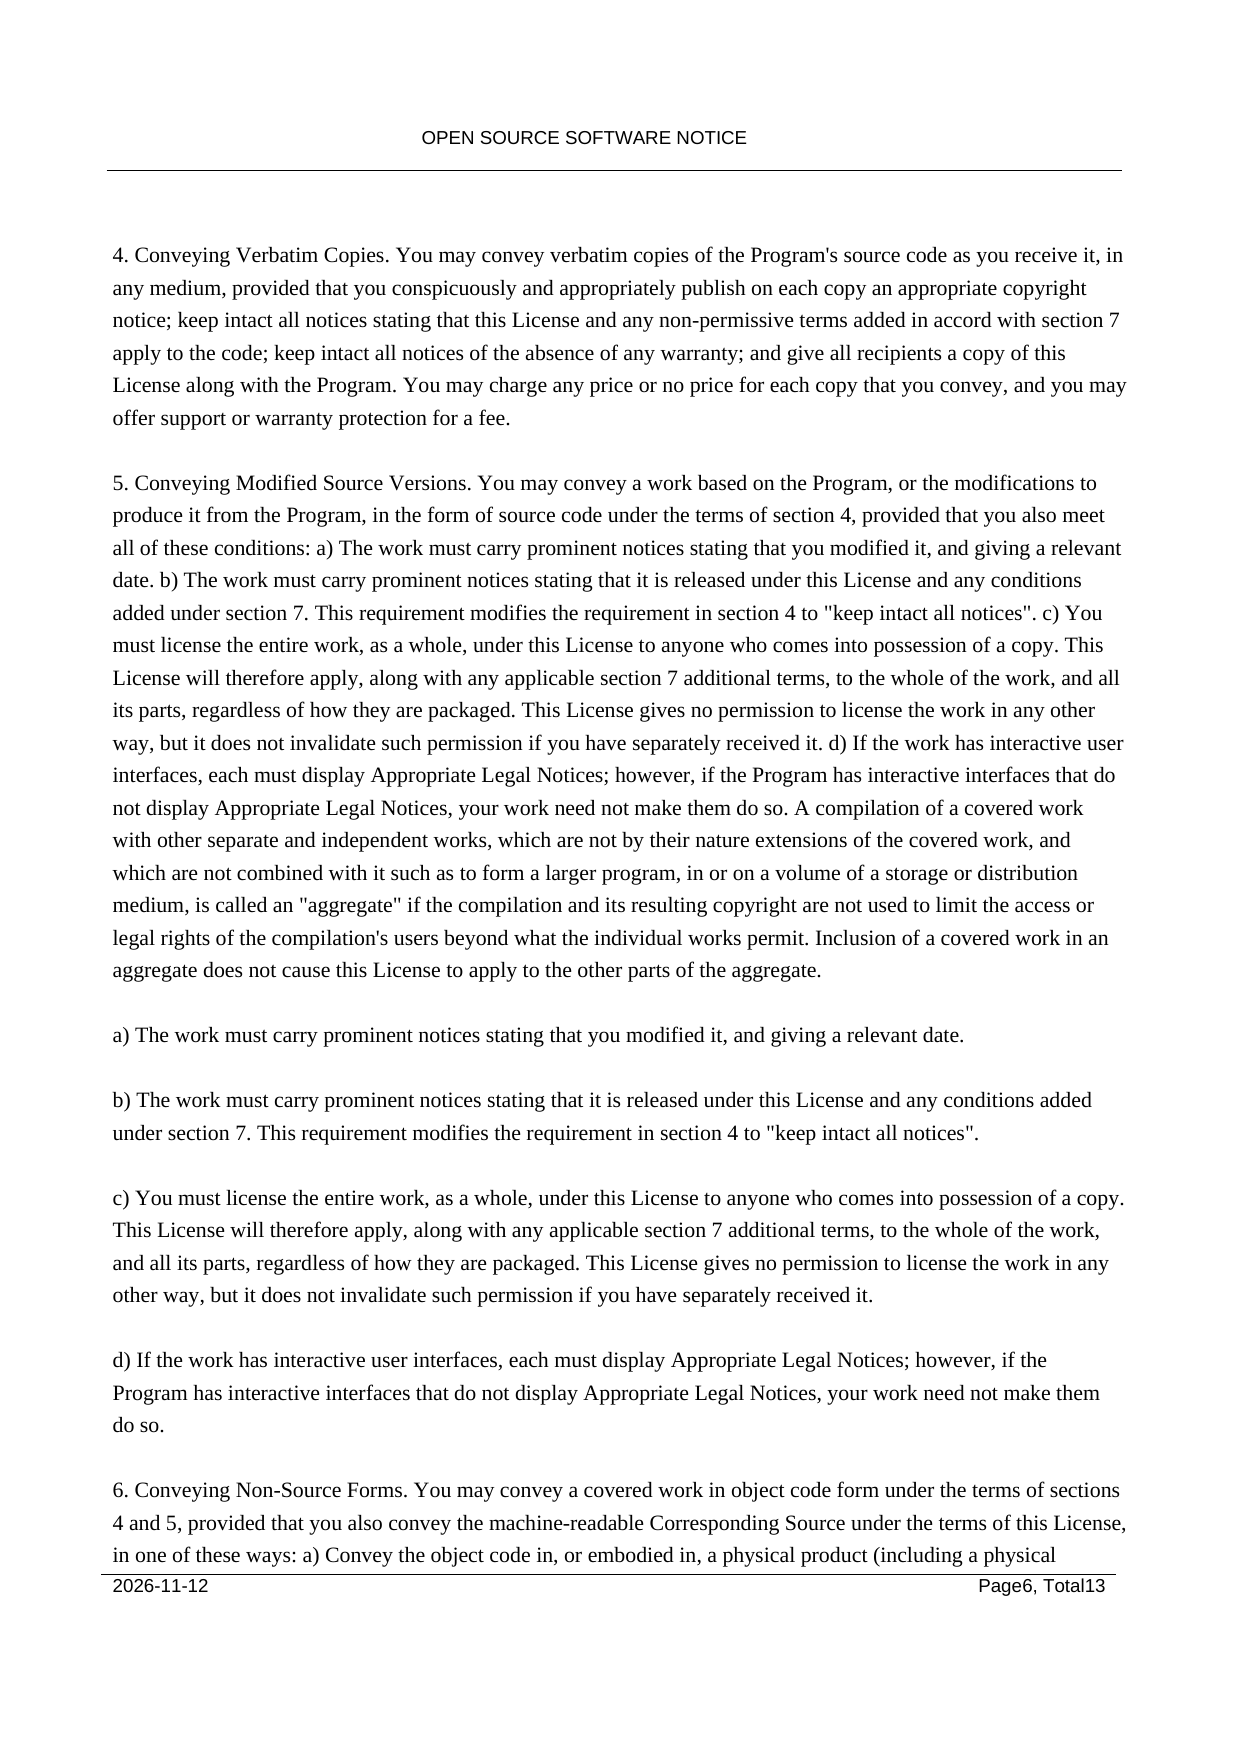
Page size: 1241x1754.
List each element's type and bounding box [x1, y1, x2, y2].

text [112, 206, 1128, 1571]
